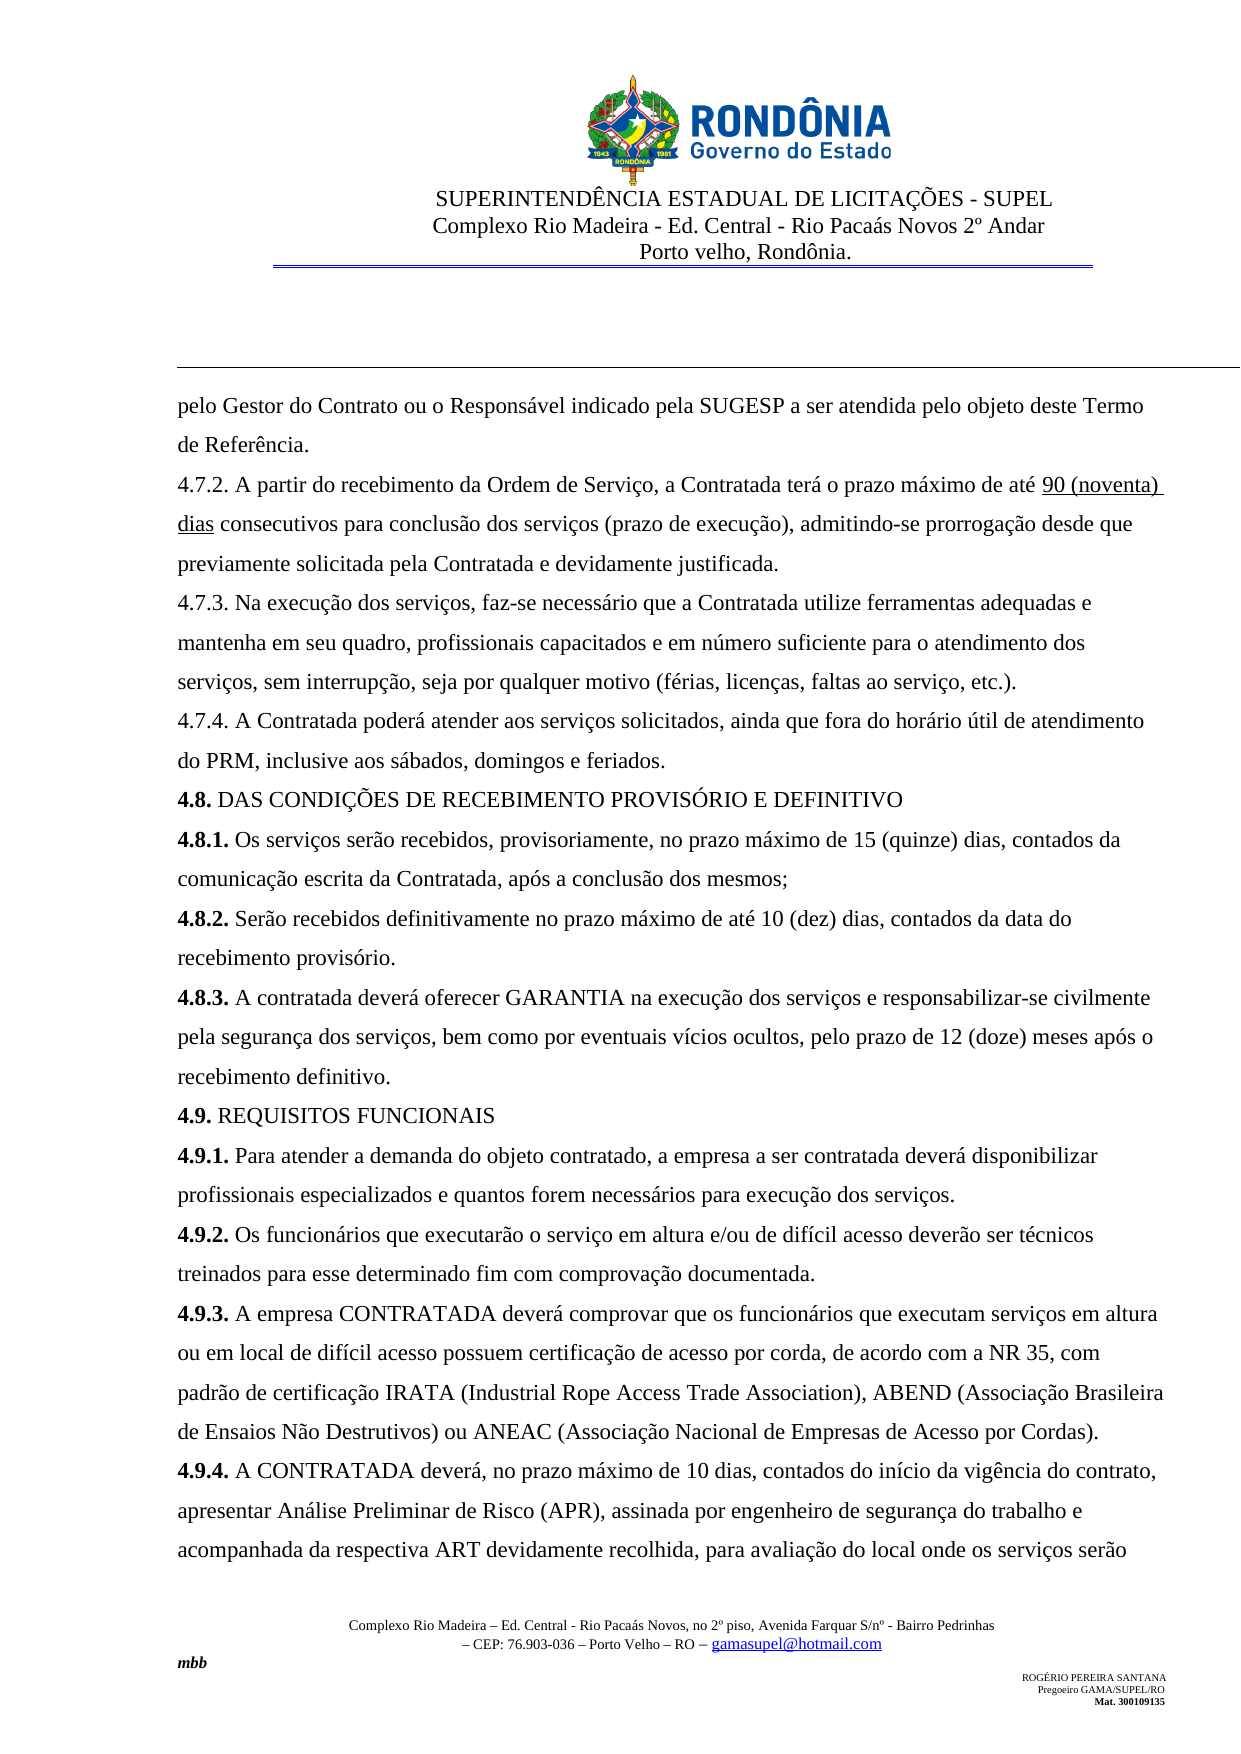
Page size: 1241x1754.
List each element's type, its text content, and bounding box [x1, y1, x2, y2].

picture [586, 75, 891, 186]
text 4.8.1. Os serviços serão recebidos, provisoriamente, no prazo máximo de 15 (quinze) dias, contados da comunicação escrita da Contratada, após a conclusão dos mesmos; [177, 826, 1166, 892]
text 4.8. DAS CONDIÇÕES DE RECEBIMENTO PROVISÓRIO E DEFINITIVO [177, 786, 1166, 813]
text 4.8.2. Serão recebidos definitivamente no prazo máximo de até 10 (dez) dias, contados da data do recebimento provisório. [177, 905, 1166, 971]
text 4.9.2. Os funcionários que executarão o serviço em altura e/ou de difícil acesso deverão ser técnicos treinados para esse determinado fim com comprovação documentada. [177, 1221, 1166, 1287]
text 4.9.1. Para atender a demanda do objeto contratado, a empresa a ser contratada deverá disponibilizar profissionais especializados e quantos forem necessários para execução dos serviços. [177, 1142, 1166, 1208]
text 4.7.4. A Contratada poderá atender aos serviços solicitados, ainda que fora do horário útil de atendimento do PRM, inclusive aos sábados, domingos e feriados. [177, 707, 1166, 773]
text 4.8.3. A contratada deverá oferecer GARANTIA na execução dos serviços e responsabilizar-se civilmente pela segurança dos serviços, bem como por eventuais vícios ocultos, pelo prazo de 12 (doze) meses após o recebimento definitivo. [177, 984, 1166, 1089]
text 4.7.3. Na execução dos serviços, faz-se necessário que a Contratada utilize ferramentas adequadas e mantenha em seu quadro, profissionais capacitados e em número suficiente para o atendimento dos serviços, sem interrupção, seja por qualquer motivo (férias, licenças, faltas ao serviço, etc.). [177, 589, 1166, 694]
text 4.7.2. A partir do recebimento da Ordem de Serviço, a Contratada terá o prazo máximo de até 90 (noventa) dias consecutivos para conclusão dos serviços (prazo de execução), admitindo-se prorrogação desde que previamente solicitada pela Contratada e devidamente justificada. [177, 471, 1166, 576]
text 4.9. REQUISITOS FUNCIONAIS [177, 1102, 1166, 1129]
text 4.9.3. A empresa CONTRATADA deverá comprovar que os funcionários que executam serviços em altura ou em local de difícil acesso possuem certificação de acesso por corda, de acordo com a NR 35, com padrão de certificação IRATA (Industrial Rope Access Trade Association), ABEND (Associação Brasileira de Ensaios Não Destrutivos) ou ANEAC (Associação Nacional de Empresas de Acesso por Cordas). [177, 1300, 1166, 1444]
